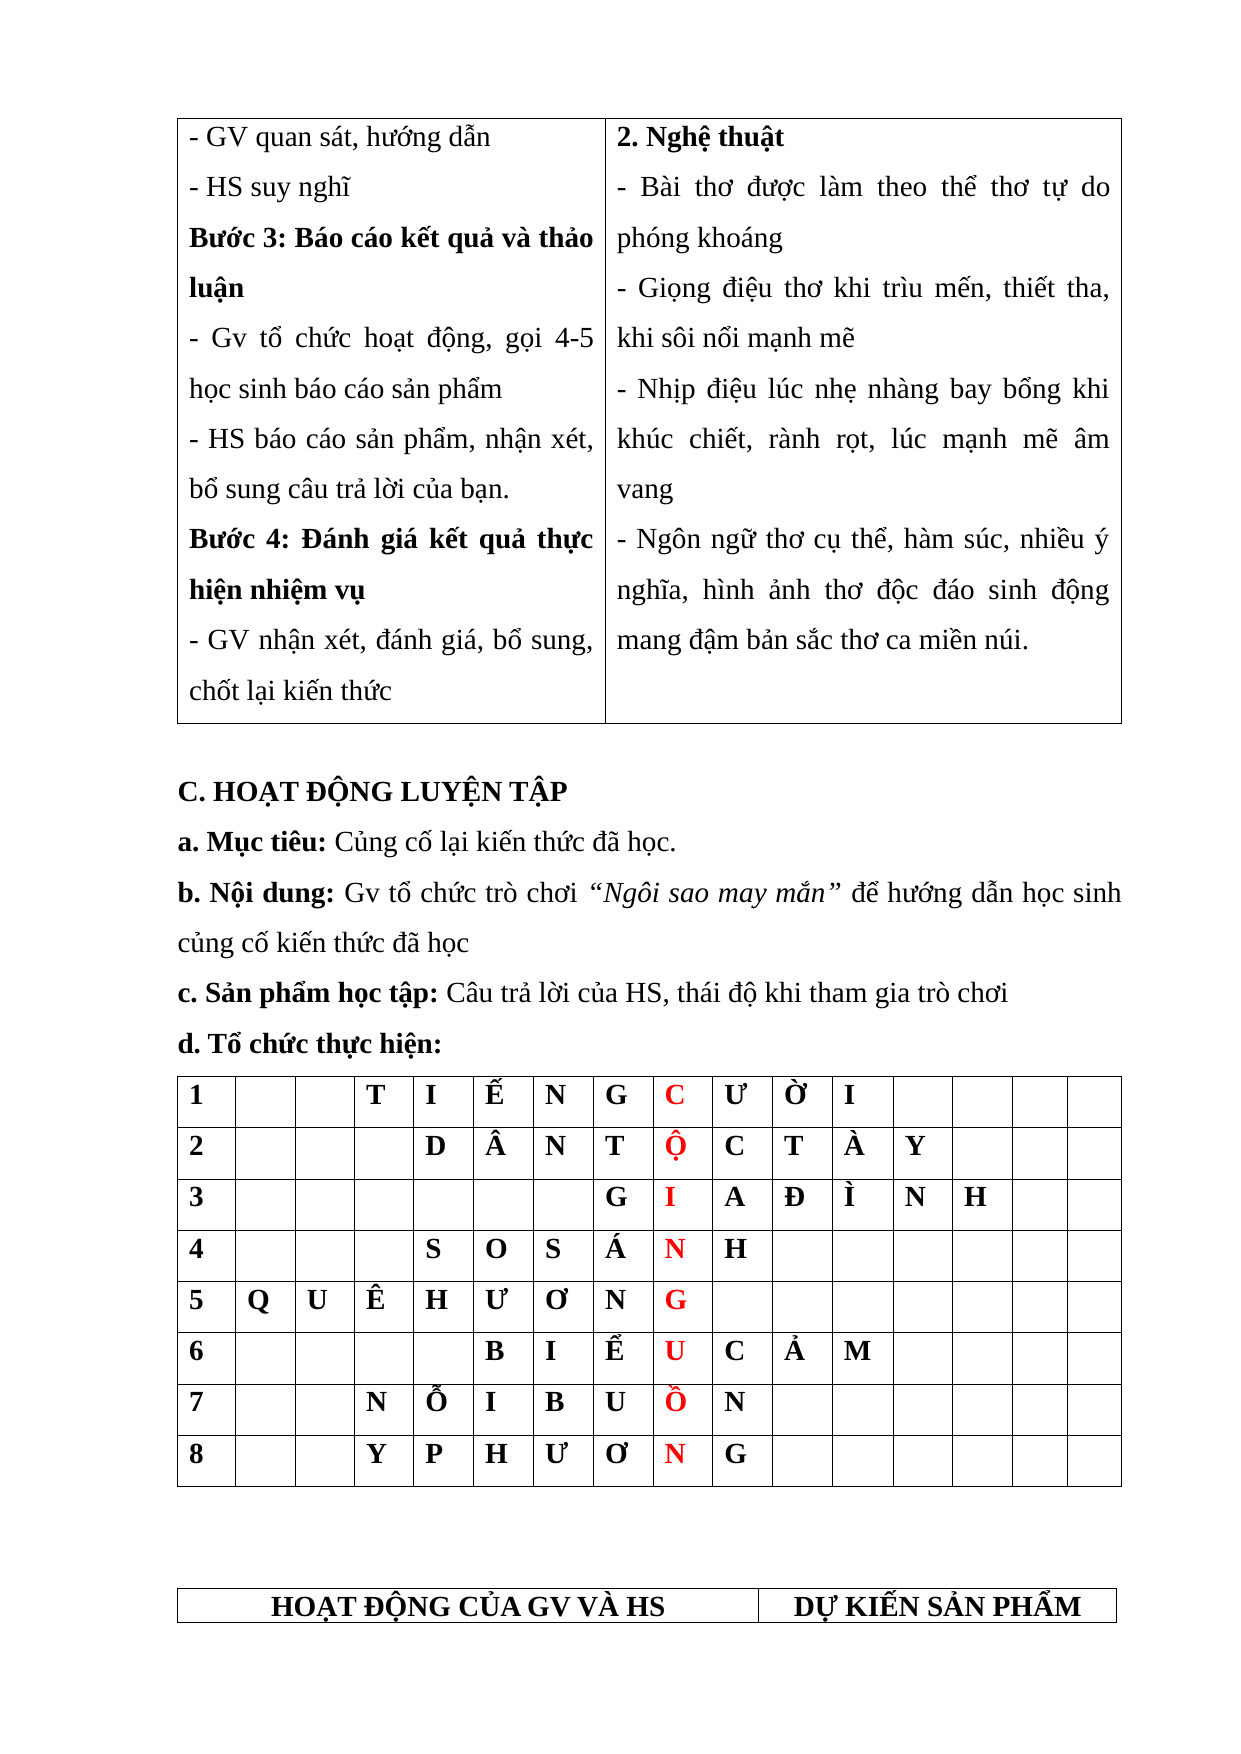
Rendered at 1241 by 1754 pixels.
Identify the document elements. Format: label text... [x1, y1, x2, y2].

table_cell [894, 1436, 952, 1486]
table_header [894, 1077, 952, 1127]
table_header Ư [713, 1077, 772, 1127]
table_cell Ì [833, 1180, 893, 1230]
table_cell Y [894, 1128, 952, 1178]
table_cell [296, 1436, 354, 1486]
table_cell [953, 1385, 1012, 1435]
table_cell Â [474, 1128, 533, 1178]
table_cell C [713, 1333, 772, 1383]
table_cell I [654, 1180, 712, 1230]
table_cell [894, 1231, 952, 1281]
table_header C [654, 1077, 712, 1127]
table_header 1 [178, 1077, 235, 1127]
table_cell [833, 1436, 893, 1486]
table_cell S [534, 1231, 593, 1281]
table_cell [355, 1333, 413, 1383]
table_cell Ư [474, 1282, 533, 1332]
table_cell Ê [355, 1282, 413, 1332]
table_cell [1068, 1231, 1121, 1281]
table_cell 3 [178, 1180, 235, 1230]
table_cell O [474, 1231, 533, 1281]
table_cell Y [355, 1436, 413, 1486]
table_header [1013, 1077, 1067, 1127]
table_cell [1068, 1333, 1121, 1383]
table_cell 8 [178, 1436, 235, 1486]
table_cell [296, 1231, 354, 1281]
table_cell G [654, 1282, 712, 1332]
table_cell [1068, 1128, 1121, 1178]
table_cell Q [236, 1282, 295, 1332]
table_cell [355, 1128, 413, 1178]
table_cell U [296, 1282, 354, 1332]
table_cell [1068, 1436, 1121, 1486]
table_cell [1013, 1436, 1067, 1486]
table_header [296, 1077, 354, 1127]
text C. HOẠT ĐỘNG LUYỆN TẬP [177, 774, 1122, 808]
table_cell Ư [534, 1436, 593, 1486]
table_cell G [713, 1436, 772, 1486]
table_cell [355, 1231, 413, 1281]
table_cell H [713, 1231, 772, 1281]
table_cell Ơ [534, 1282, 593, 1332]
text b. Nội dung: Gv tổ chức trò chơi “Ngôi sao may mắn” để hướng dẫn học sinh củng cố kiến thức đã học [177, 875, 1122, 959]
table_cell [1013, 1385, 1067, 1435]
table_cell G [594, 1180, 653, 1230]
table_cell [953, 1333, 1012, 1383]
table_cell [953, 1436, 1012, 1486]
table_header DỰ KIẾN SẢN PHẨM [759, 1589, 1116, 1622]
table_cell Ể [594, 1333, 653, 1383]
table_cell [953, 1128, 1012, 1178]
text d. Tổ chức thực hiện: [177, 1026, 1122, 1059]
table_cell P [414, 1436, 473, 1486]
table_cell [833, 1385, 893, 1435]
table_cell [414, 1180, 473, 1230]
table_cell D [414, 1128, 473, 1178]
table_cell H [414, 1282, 473, 1332]
table_header [953, 1077, 1012, 1127]
table_cell Á [594, 1231, 653, 1281]
table_cell [1013, 1180, 1067, 1230]
table_cell N [594, 1282, 653, 1332]
table_cell [296, 1333, 354, 1383]
table_cell [833, 1231, 893, 1281]
table_cell [953, 1231, 1012, 1281]
table_cell 4 [178, 1231, 235, 1281]
table_cell [236, 1231, 295, 1281]
table_cell [1068, 1385, 1121, 1435]
table_cell [773, 1231, 832, 1281]
table_cell [236, 1333, 295, 1383]
table_cell B [474, 1333, 533, 1383]
table_cell [1013, 1333, 1067, 1383]
table_cell I [474, 1385, 533, 1435]
table_cell N [713, 1385, 772, 1435]
text a. Mục tiêu: Củng cố lại kiến thức đã học. [177, 824, 1122, 858]
table_header [1068, 1077, 1121, 1127]
table_cell Ộ [654, 1128, 712, 1178]
table_cell Ơ [594, 1436, 653, 1486]
table_cell N [894, 1180, 952, 1230]
table_cell I [534, 1333, 593, 1383]
table_cell U [594, 1385, 653, 1435]
table_cell À [833, 1128, 893, 1178]
table_cell Ả [773, 1333, 832, 1383]
table_cell Ồ [654, 1385, 712, 1435]
table_cell [296, 1128, 354, 1178]
table_cell N [654, 1436, 712, 1486]
table_cell S [414, 1231, 473, 1281]
table_cell H [474, 1436, 533, 1486]
table_cell Đ [773, 1180, 832, 1230]
table_cell T [594, 1128, 653, 1178]
table_cell [894, 1385, 952, 1435]
table_cell [1068, 1180, 1121, 1230]
table_cell [1013, 1282, 1067, 1332]
table_cell [534, 1180, 593, 1230]
table_cell [713, 1282, 772, 1332]
table_cell [833, 1282, 893, 1332]
table_cell M [833, 1333, 893, 1383]
table_cell 6 [178, 1333, 235, 1383]
table_cell [236, 1385, 295, 1435]
table_cell [414, 1333, 473, 1383]
table_cell U [654, 1333, 712, 1383]
table_cell [1068, 1282, 1121, 1332]
table_cell B [534, 1385, 593, 1435]
table_cell [236, 1436, 295, 1486]
table_cell [953, 1282, 1012, 1332]
table_cell [1013, 1231, 1067, 1281]
table_cell N [355, 1385, 413, 1435]
table_cell N [654, 1231, 712, 1281]
table_cell [894, 1282, 952, 1332]
table_cell [355, 1180, 413, 1230]
table_cell Ỗ [414, 1385, 473, 1435]
table_cell T [773, 1128, 832, 1178]
table_cell [296, 1385, 354, 1435]
table_cell [236, 1180, 295, 1230]
table_header Ờ [773, 1077, 832, 1127]
table_header Ế [474, 1077, 533, 1127]
table_cell [773, 1436, 832, 1486]
table_cell [236, 1128, 295, 1178]
table_header T [355, 1077, 413, 1127]
table_cell [474, 1180, 533, 1230]
table_cell N [534, 1128, 593, 1178]
table_cell [773, 1282, 832, 1332]
table_header I [414, 1077, 473, 1127]
table_header [236, 1077, 295, 1127]
table_cell C [713, 1128, 772, 1178]
table_header N [534, 1077, 593, 1127]
table_cell A [713, 1180, 772, 1230]
table_header G [594, 1077, 653, 1127]
table_header I [833, 1077, 893, 1127]
table_header HOẠT ĐỘNG CỦA GV VÀ HS [178, 1589, 758, 1622]
table_cell [1013, 1128, 1067, 1178]
table_cell [773, 1385, 832, 1435]
table_cell H [953, 1180, 1012, 1230]
table_cell [894, 1333, 952, 1383]
table_cell [296, 1180, 354, 1230]
text c. Sản phẩm học tập: Câu trả lời của HS, thái độ khi tham gia trò chơi [177, 975, 1122, 1009]
table_cell 7 [178, 1385, 235, 1435]
table_cell 2 [178, 1128, 235, 1178]
table_cell 5 [178, 1282, 235, 1332]
